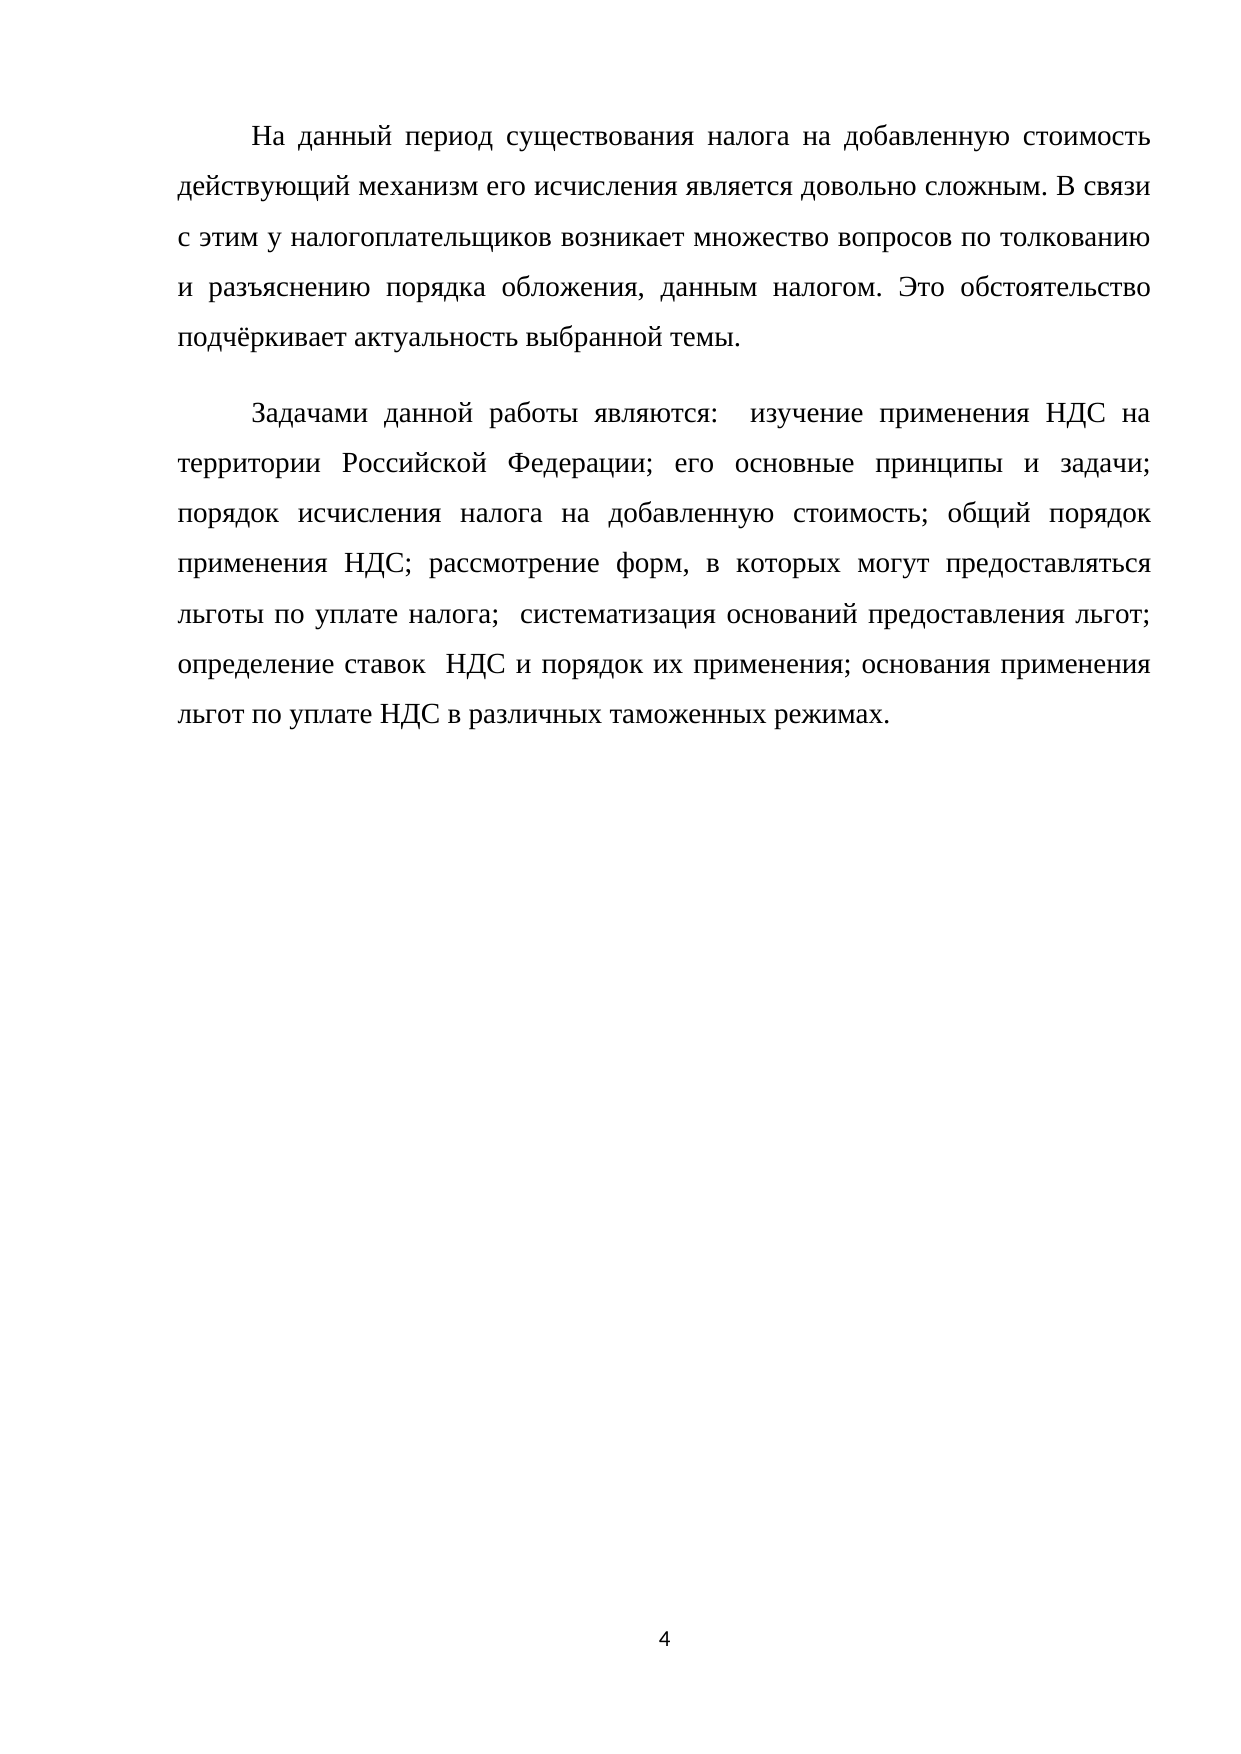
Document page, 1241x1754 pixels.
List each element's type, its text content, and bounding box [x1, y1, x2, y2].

text Задачами данной работы являются: изучение применения НДС на территории Российской Федерации; его основные принципы и задачи; порядок исчисления налога на добавленную стоимость; общий порядок применения НДС; рассмотрение форм, в которых могут предоставляться льготы по уплате налога; систематизация оснований предоставления льгот; определение ставок НДС и порядок их применения; основания применения льгот по уплате НДС в различных таможенных режимах. [177, 395, 1152, 730]
text На данный период существования налога на добавленную стоимость действующий механизм его исчисления является довольно сложным. В связи с этим у налогоплательщиков возникает множество вопросов по толкованию и разъяснению порядка обложения, данным налогом. Это обстоятельство подчёркивает актуальность выбранной темы. [177, 118, 1152, 353]
